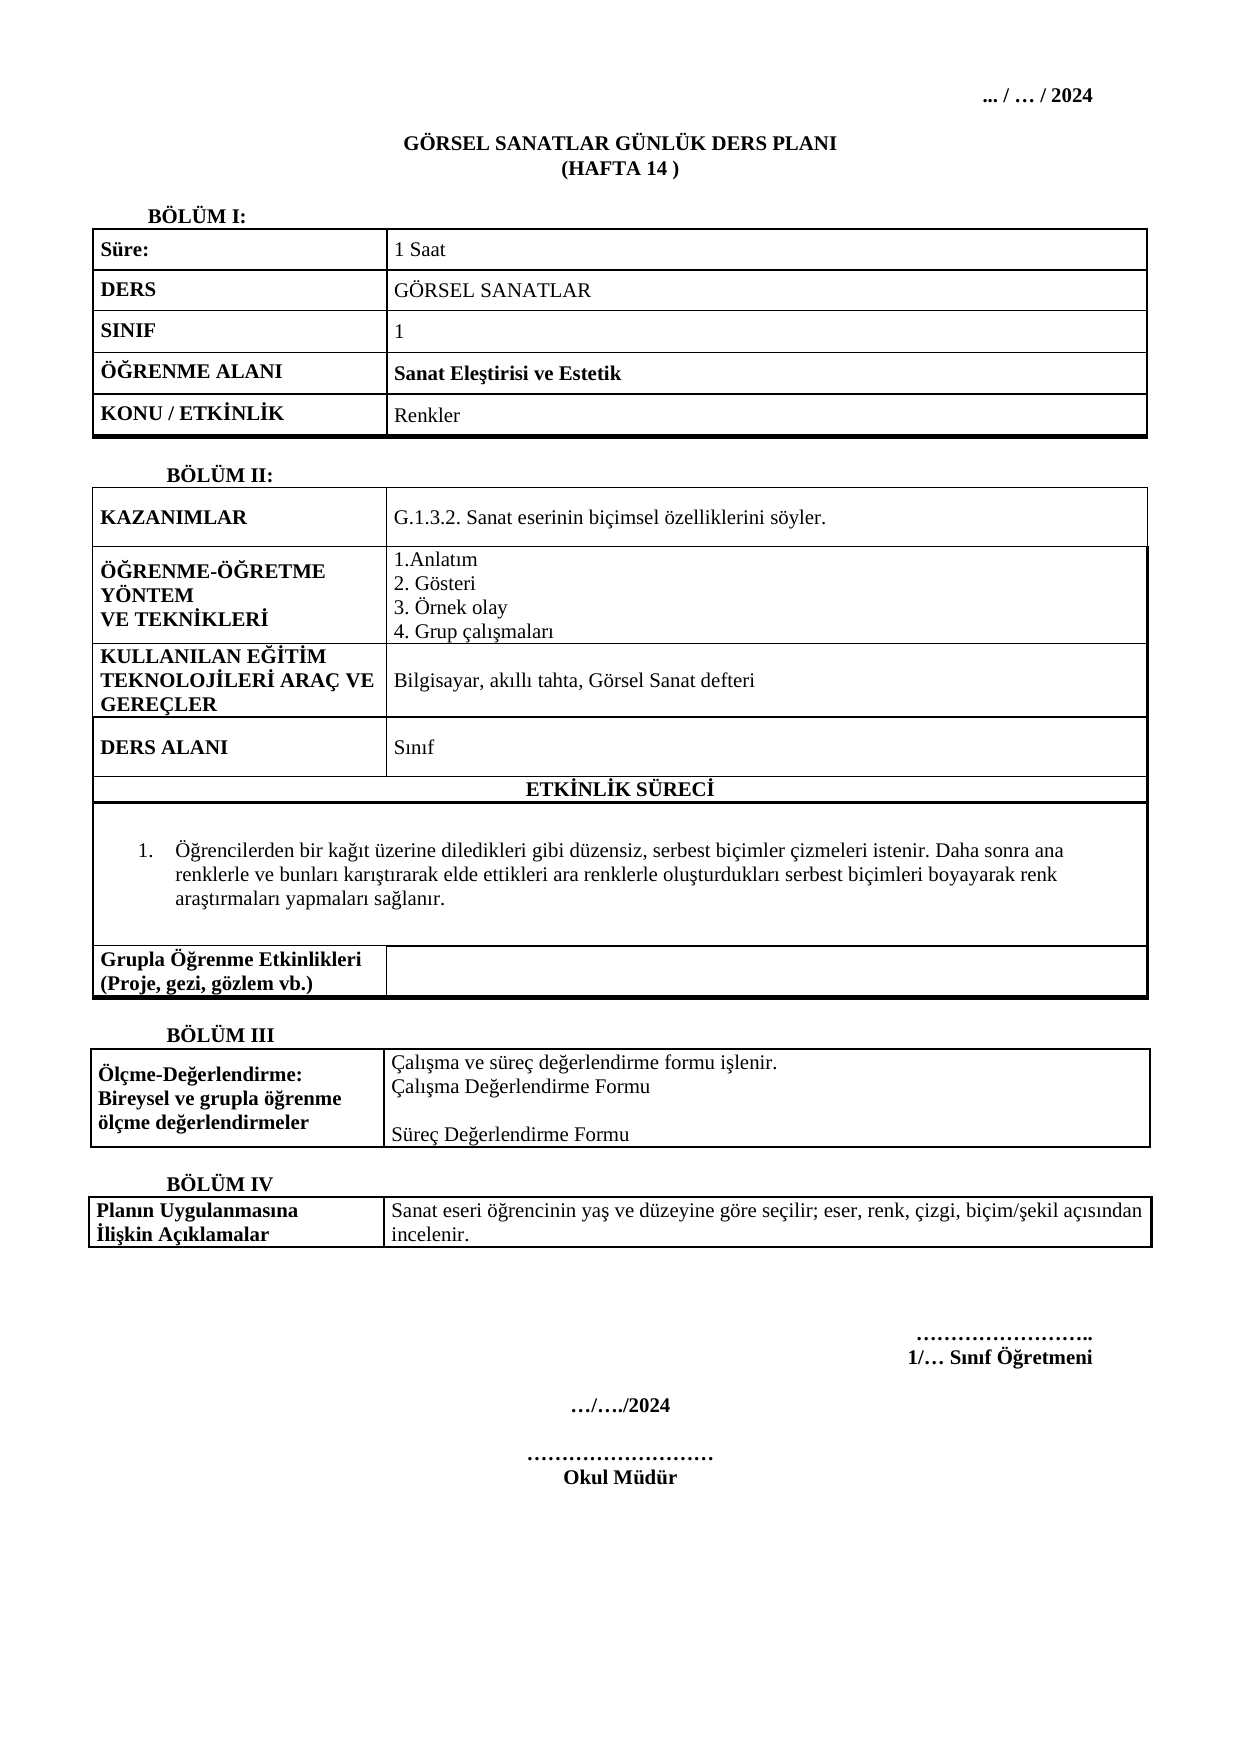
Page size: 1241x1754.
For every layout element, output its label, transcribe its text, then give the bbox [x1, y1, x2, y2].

table_cell ÖĞRENME-ÖĞRETME YÖNTEM VE TEKNİKLERİ [93, 547, 386, 643]
table_cell ÖĞRENME ALANI [94, 353, 386, 393]
table_header Süre: [94, 230, 386, 269]
table_cell Sanat Eleştirisi ve Estetik [388, 353, 1146, 393]
table_cell SINIF [94, 311, 386, 352]
text Okul Müdür [148, 1465, 1093, 1489]
table_header Ölçme-Değerlendirme: Bireysel ve grupla öğrenme ölçme değerlendirmeler [92, 1050, 383, 1146]
table_header 1 Saat [388, 230, 1146, 269]
table_header Çalışma ve süreç değerlendirme formu işlenir. Çalışma Değerlendirme Formu Süreç Değerlendirme Formu [385, 1050, 1149, 1146]
text ……………………… [148, 1441, 1093, 1465]
text GÖRSEL SANATLAR GÜNLÜK DERS PLANI [148, 131, 1093, 155]
subtitle BÖLÜM III [148, 1023, 1093, 1047]
table_cell KULLANILAN EĞİTİM TEKNOLOJİLERİ ARAÇ VE GEREÇLER [93, 644, 386, 716]
text ... / … / 2024 [148, 83, 1093, 107]
table_header G.1.3.2. Sanat eserinin biçimsel özelliklerini söyler. [387, 488, 1147, 546]
table_cell 1 [388, 311, 1146, 352]
table_cell ETKİNLİK SÜRECİ [94, 777, 1146, 801]
table_cell Grupla Öğrenme Etkinlikleri (Proje, gezi, gözlem vb.) [94, 946, 386, 995]
subtitle BÖLÜM IV [148, 1172, 1093, 1196]
table_header Sanat eseri öğrencinin yaş ve düzeyine göre seçilir; eser, renk, çizgi, biçim/şekil açısından incelenir. [385, 1198, 1150, 1246]
text …/…./2024 [148, 1393, 1093, 1417]
text (HAFTA 14 ) [148, 155, 1093, 179]
text …………………….. [148, 1321, 1093, 1344]
table_cell DERS ALANI [94, 718, 386, 776]
table_cell DERS [94, 271, 386, 310]
table_header KAZANIMLAR [93, 488, 386, 546]
table_cell KONU / ETKİNLİK [94, 395, 386, 434]
table_cell [387, 947, 1146, 995]
table_header Planın Uygulanmasına İlişkin Açıklamalar [90, 1198, 383, 1246]
table_cell Renkler [388, 395, 1146, 434]
table_cell Bilgisayar, akıllı tahta, Görsel Sanat defteri [387, 644, 1146, 716]
table_cell GÖRSEL SANATLAR [388, 271, 1146, 310]
table_cell Öğrencilerden bir kağıt üzerine diledikleri gibi düzensiz, serbest biçimler çizmeleri istenir. Daha sonra ana renklerle ve bunları karıştırarak elde ettikleri ara renklerle oluşturdukları serbest biçimleri boyayarak renk araştırmaları yapmaları sağlanır. [94, 804, 1146, 944]
text BÖLÜM I: [148, 203, 1093, 228]
text BÖLÜM II: [148, 463, 1093, 487]
text 1/… Sınıf Öğretmeni [148, 1344, 1093, 1369]
table_cell Sınıf [387, 718, 1146, 776]
table_cell 1.Anlatım 2. Gösteri 3. Örnek olay 4. Grup çalışmaları [387, 547, 1146, 643]
